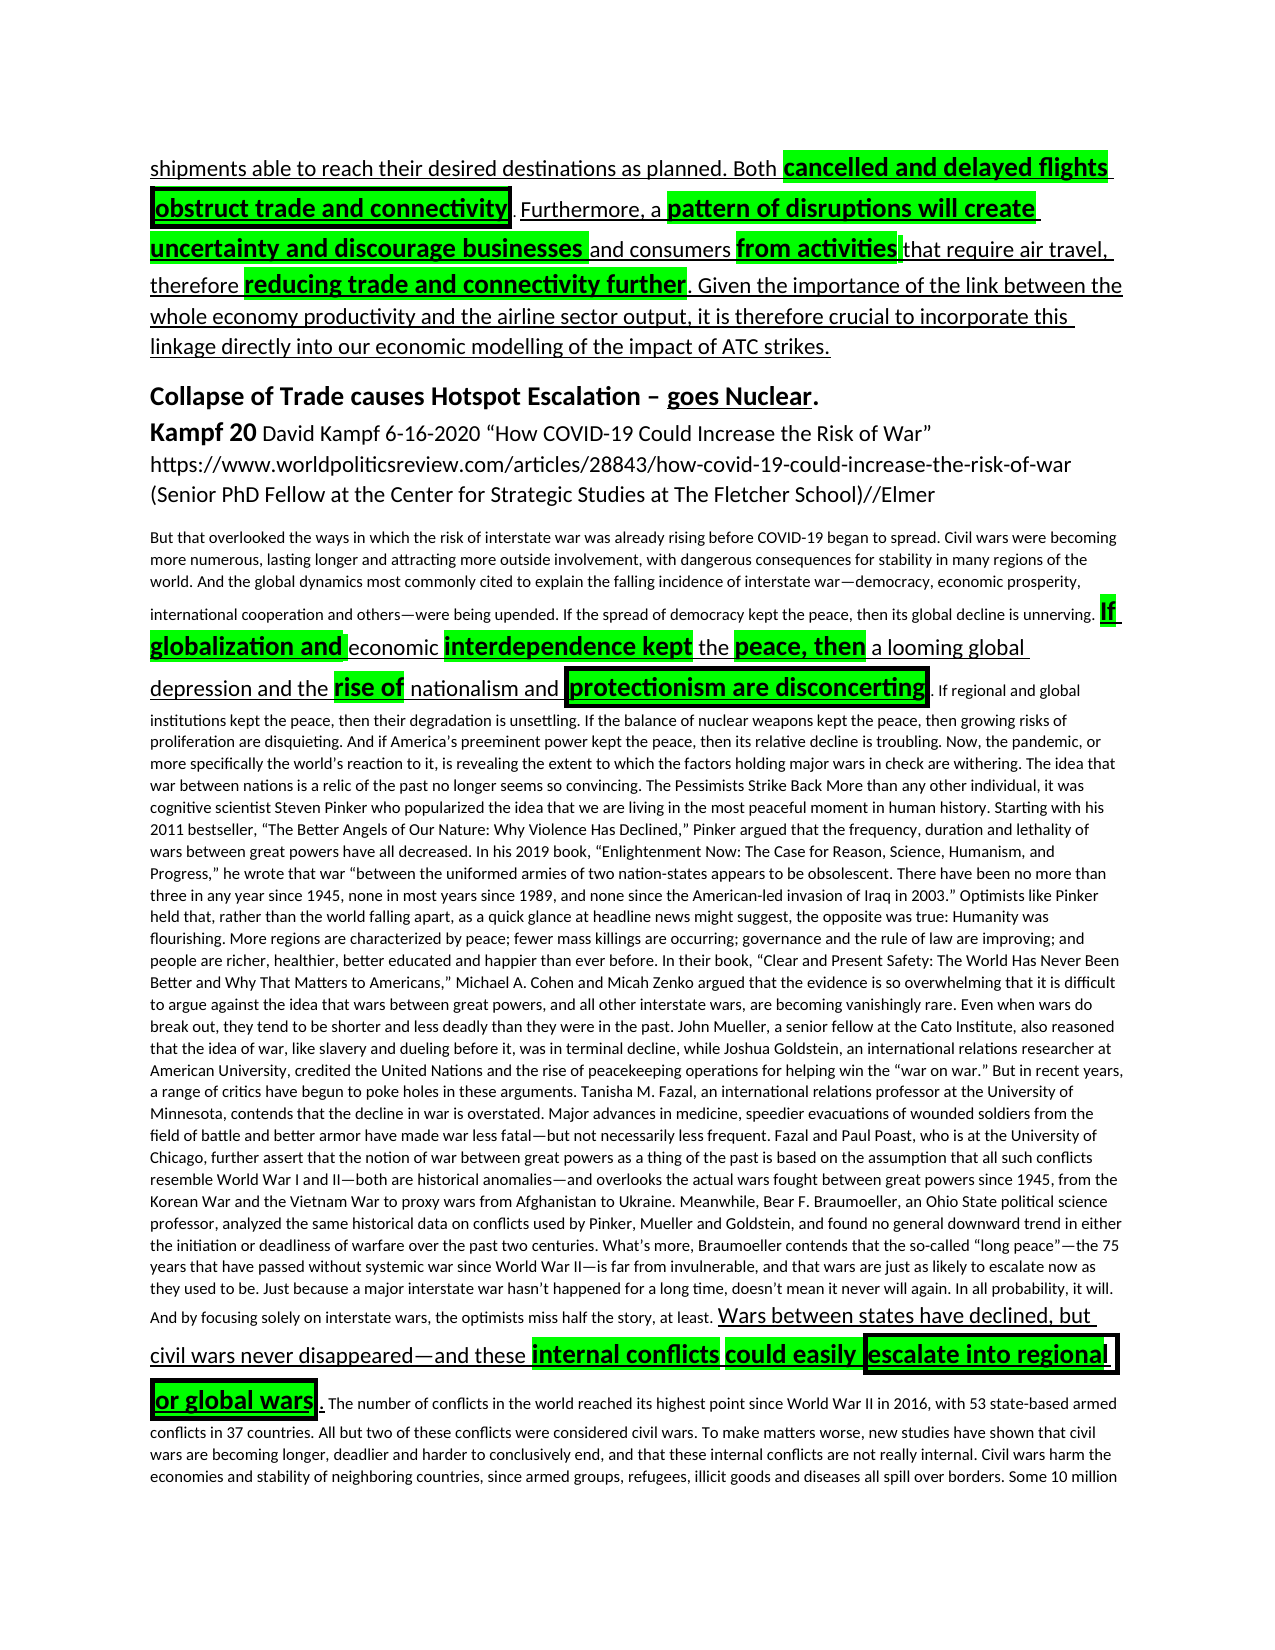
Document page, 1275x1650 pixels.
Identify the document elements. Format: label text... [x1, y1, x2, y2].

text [150, 527, 1125, 1486]
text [150, 150, 1125, 360]
text Kampf 20 David Kampf 6-16-2020 “How COVID-19 Could Increase the Risk of War” https://www.worldpoliticsreview.com/articles/28843/how-covid-19-could-increase-the-risk-of-war (Senior PhD Fellow at the Center for Strategic Studies at The Fletcher School)//Elmer [150, 415, 1125, 508]
subtitle Collapse of Trade causes Hotspot Escalation – goes Nuclear. [150, 379, 1125, 412]
